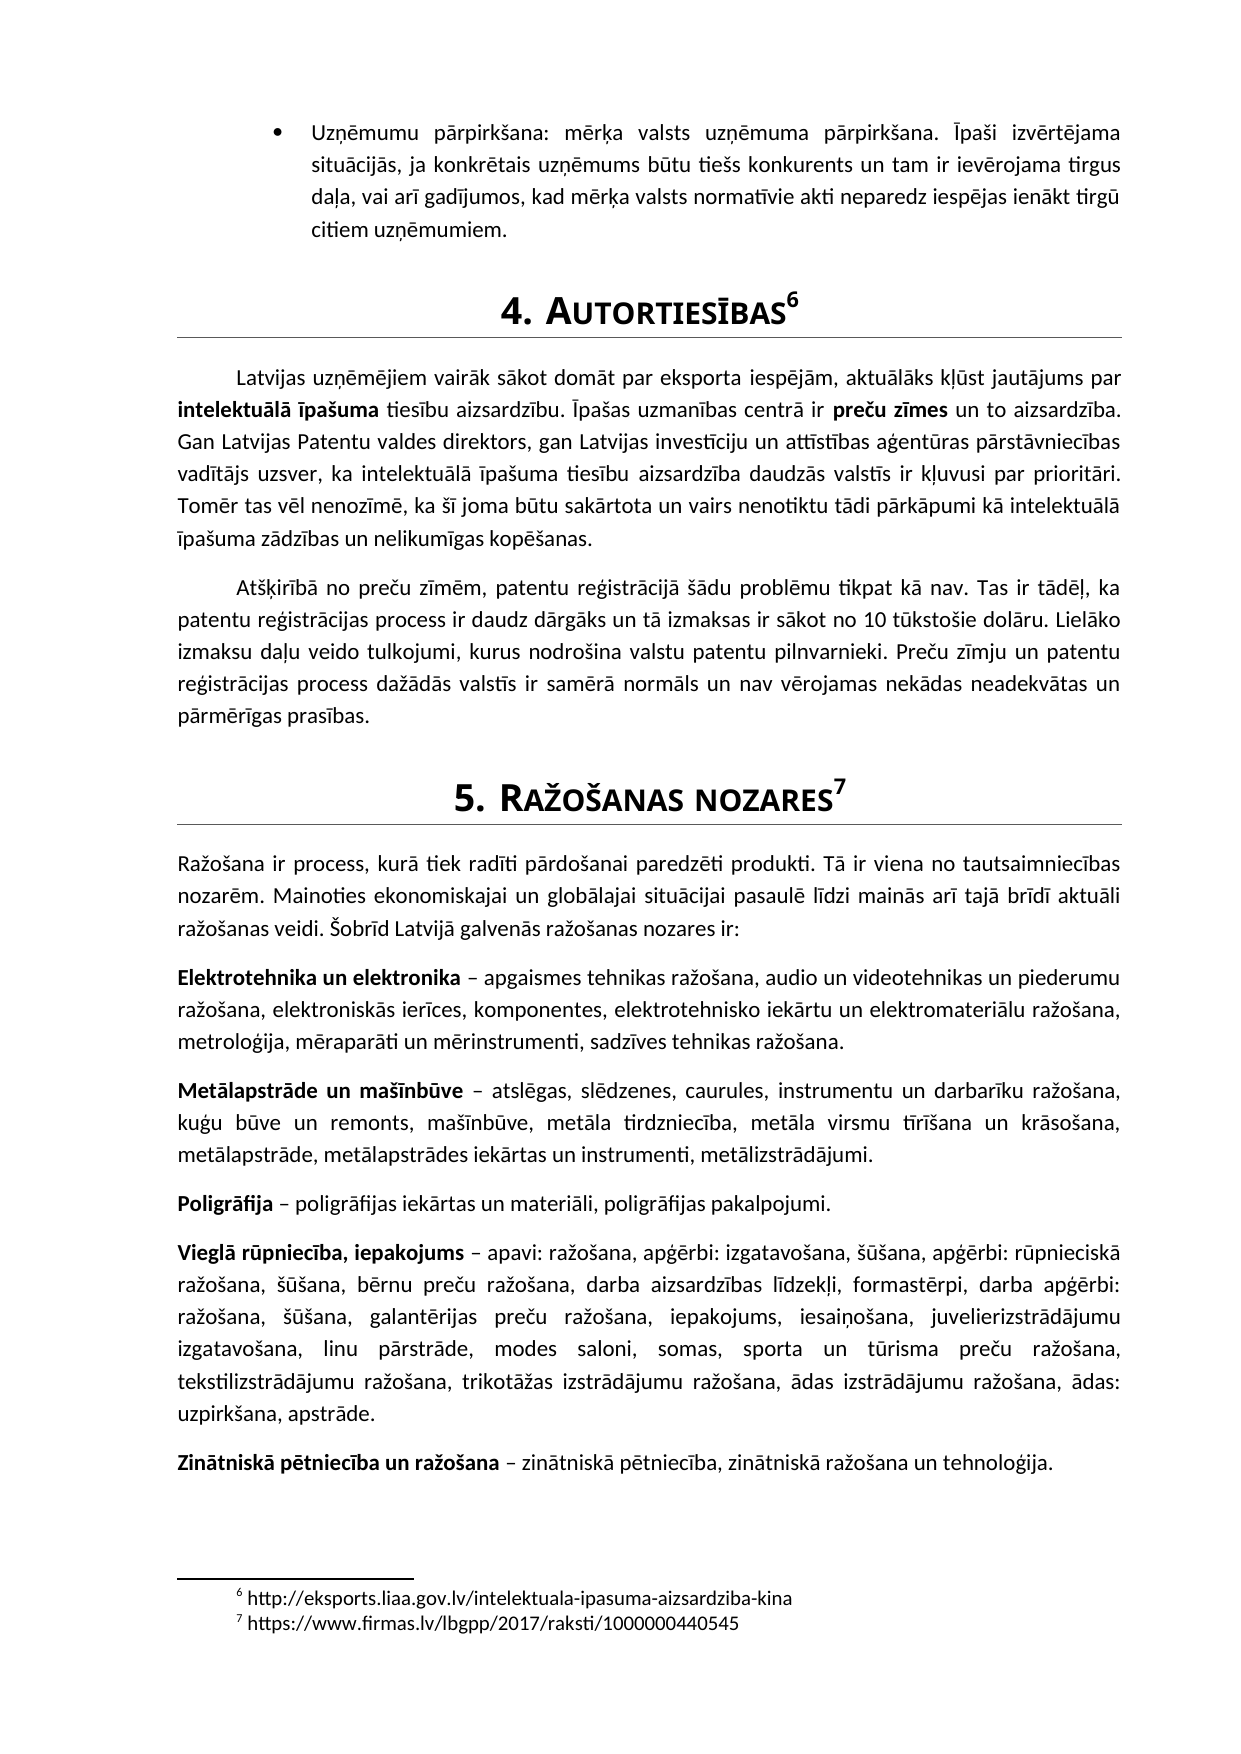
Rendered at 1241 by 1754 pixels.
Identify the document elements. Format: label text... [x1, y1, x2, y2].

subtitle Autortiesības [177, 284, 1122, 337]
text Vieglā rūpniecība, iepakojums – apavi: ražošana, apģērbi: izgatavošana, šūšana, apģērbi: rūpnieciskā ražošana, šūšana, bērnu preču ražošana, darba aizsardzības līdzekļi, formastērpi, darba apģērbi: ražošana, šūšana, galantērijas preču ražošana, iepakojums, iesaiņošana, juvelierizstrādājumu izgatavošana, linu pārstrāde, modes saloni, somas, sporta un tūrisma preču ražošana, tekstilizstrādājumu ražošana, trikotāžas izstrādājumu ražošana, ādas izstrādājumu ražošana, ādas: uzpirkšana, apstrāde. [177, 1238, 1122, 1427]
text Poligrāfija – poligrāfijas iekārtas un materiāli, poligrāfijas pakalpojumi. [177, 1189, 1122, 1217]
list Uzņēmumu pārpirkšana: mērķa valsts uzņēmuma pārpirkšana. Īpaši izvērtējama situācijās, ja konkrētais uzņēmums būtu tiešs konkurents un tam ir ievērojama tirgus daļa, vai arī gadījumos, kad mērķa valsts normatīvie akti neparedz iespējas ienākt tirgū citiem uzņēmumiem. [274, 118, 1122, 243]
text Metālapstrāde un mašīnbūve – atslēgas, slēdzenes, caurules, instrumentu un darbarīku ražošana, kuģu būve un remonts, mašīnbūve, metāla tirdzniecība, metāla virsmu tīrīšana un krāsošana, metālapstrāde, metālapstrādes iekārtas un instrumenti, metālizstrādājumi. [177, 1076, 1122, 1168]
text Atšķirībā no preču zīmēm, patentu reģistrācijā šādu problēmu tikpat kā nav. Tas ir tādēļ, ka patentu reģistrācijas process ir daudz dārgāks un tā izmaksas ir sākot no 10 tūkstošie dolāru. Lielāko izmaksu daļu veido tulkojumi, kurus nodrošina valstu patentu pilnvarnieki. Preču zīmju un patentu reģistrācijas process dažādās valstīs ir samērā normāls un nav vērojamas nekādas neadekvātas un pārmērīgas prasības. [177, 573, 1122, 729]
text Ražošana ir process, kurā tiek radīti pārdošanai paredzēti produkti. Tā ir viena no tautsaimniecības nozarēm. Mainoties ekonomiskajai un globālajai situācijai pasaulē līdzi mainās arī tajā brīdī aktuāli ražošanas veidi. Šobrīd Latvijā galvenās ražošanas nozares ir: [177, 849, 1122, 942]
subtitle Ražošanas nozares [177, 771, 1122, 824]
text Latvijas uzņēmējiem vairāk sākot domāt par eksporta iespējām, aktuālāks kļūst jautājums par intelektuālā īpašuma tiesību aizsardzību. Īpašas uzmanības centrā ir preču zīmes un to aizsardzība. Gan Latvijas Patentu valdes direktors, gan Latvijas investīciju un attīstības aģentūras pārstāvniecības vadītājs uzsver, ka intelektuālā īpašuma tiesību aizsardzība daudzās valstīs ir kļuvusi par prioritāri. Tomēr tas vēl nenozīmē, ka šī joma būtu sakārtota un vairs nenotiktu tādi pārkāpumi kā intelektuālā īpašuma zādzības un nelikumīgas kopēšanas. [177, 363, 1122, 552]
text Zinātniskā pētniecība un ražošana – zinātniskā pētniecība, zinātniskā ražošana un tehnoloģija. [177, 1448, 1122, 1476]
text Elektrotehnika un elektronika – apgaismes tehnikas ražošana, audio un videotehnikas un piederumu ražošana, elektroniskās ierīces, komponentes, elektrotehnisko iekārtu un elektromateriālu ražošana, metroloģija, mēraparāti un mērinstrumenti, sadzīves tehnikas ražošana. [177, 963, 1122, 1055]
